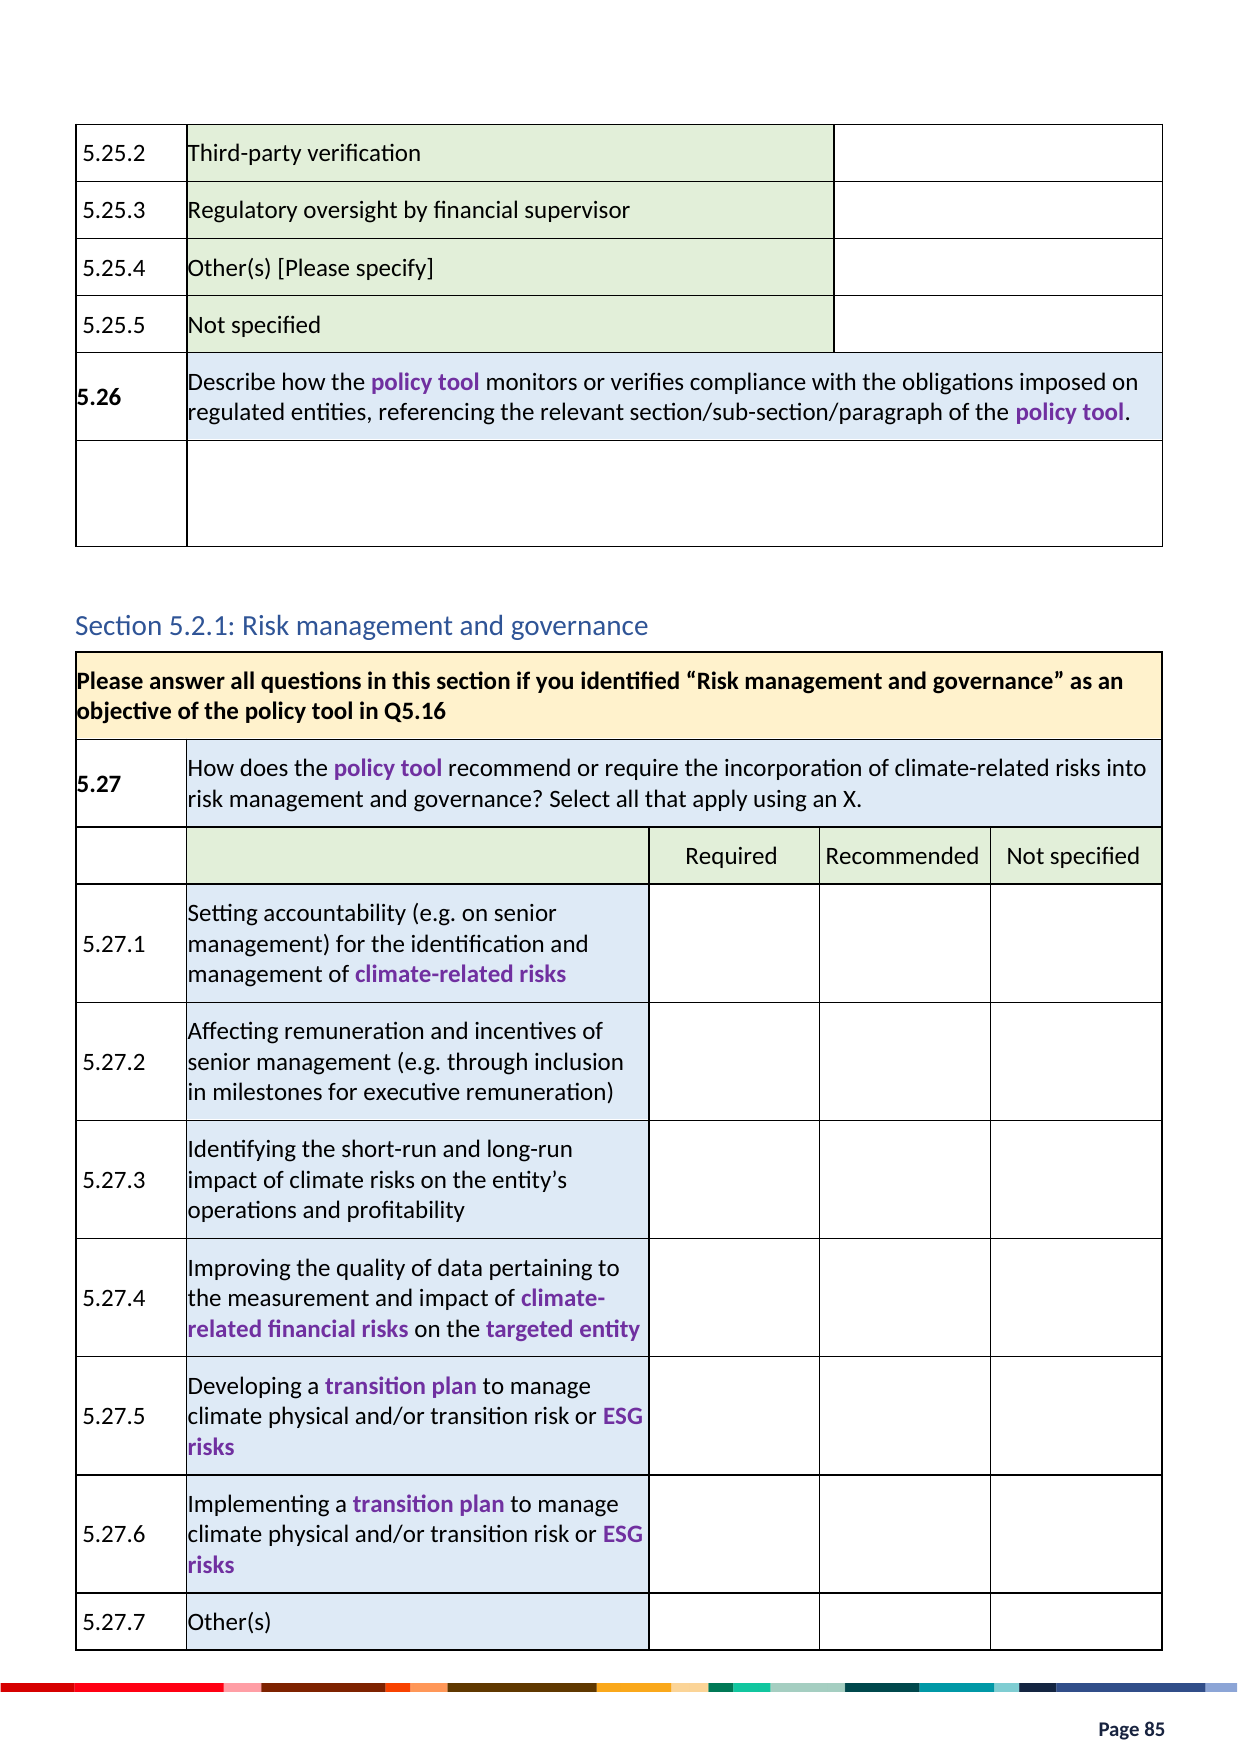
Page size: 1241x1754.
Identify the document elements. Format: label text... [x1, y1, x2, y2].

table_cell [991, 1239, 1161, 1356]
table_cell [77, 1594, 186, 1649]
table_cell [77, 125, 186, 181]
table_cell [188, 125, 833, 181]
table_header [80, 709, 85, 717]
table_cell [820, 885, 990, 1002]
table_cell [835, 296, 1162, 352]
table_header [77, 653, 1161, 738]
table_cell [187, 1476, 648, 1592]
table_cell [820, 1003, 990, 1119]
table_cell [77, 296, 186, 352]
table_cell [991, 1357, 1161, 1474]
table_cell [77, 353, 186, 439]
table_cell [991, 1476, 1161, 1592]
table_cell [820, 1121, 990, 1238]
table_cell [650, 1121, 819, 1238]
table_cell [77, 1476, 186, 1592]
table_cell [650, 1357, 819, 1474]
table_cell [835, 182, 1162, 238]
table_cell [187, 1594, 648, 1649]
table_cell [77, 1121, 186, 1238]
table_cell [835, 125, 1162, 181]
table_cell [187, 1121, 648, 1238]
subtitle Section 5.2.1: Risk management and governance [75, 607, 1165, 643]
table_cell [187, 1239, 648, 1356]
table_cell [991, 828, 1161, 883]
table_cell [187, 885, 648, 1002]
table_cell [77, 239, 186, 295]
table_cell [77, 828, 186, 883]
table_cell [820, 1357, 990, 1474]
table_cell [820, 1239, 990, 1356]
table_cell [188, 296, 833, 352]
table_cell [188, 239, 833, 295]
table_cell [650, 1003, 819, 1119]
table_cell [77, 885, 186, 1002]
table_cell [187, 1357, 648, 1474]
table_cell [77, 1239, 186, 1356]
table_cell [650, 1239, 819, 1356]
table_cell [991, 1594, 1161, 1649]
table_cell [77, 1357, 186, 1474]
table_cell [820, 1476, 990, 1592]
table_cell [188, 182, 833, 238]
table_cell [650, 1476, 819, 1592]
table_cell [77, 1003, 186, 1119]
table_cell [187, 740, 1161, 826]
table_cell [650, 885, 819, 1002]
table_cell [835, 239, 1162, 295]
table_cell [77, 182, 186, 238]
picture [0, 1683, 1236, 1692]
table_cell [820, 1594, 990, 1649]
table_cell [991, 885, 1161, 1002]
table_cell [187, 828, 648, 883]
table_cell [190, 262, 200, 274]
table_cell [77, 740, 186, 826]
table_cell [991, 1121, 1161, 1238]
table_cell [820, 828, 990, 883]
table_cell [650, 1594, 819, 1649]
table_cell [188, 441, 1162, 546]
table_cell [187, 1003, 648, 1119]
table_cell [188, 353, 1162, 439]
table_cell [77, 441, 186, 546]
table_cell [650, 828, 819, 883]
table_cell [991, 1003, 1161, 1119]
